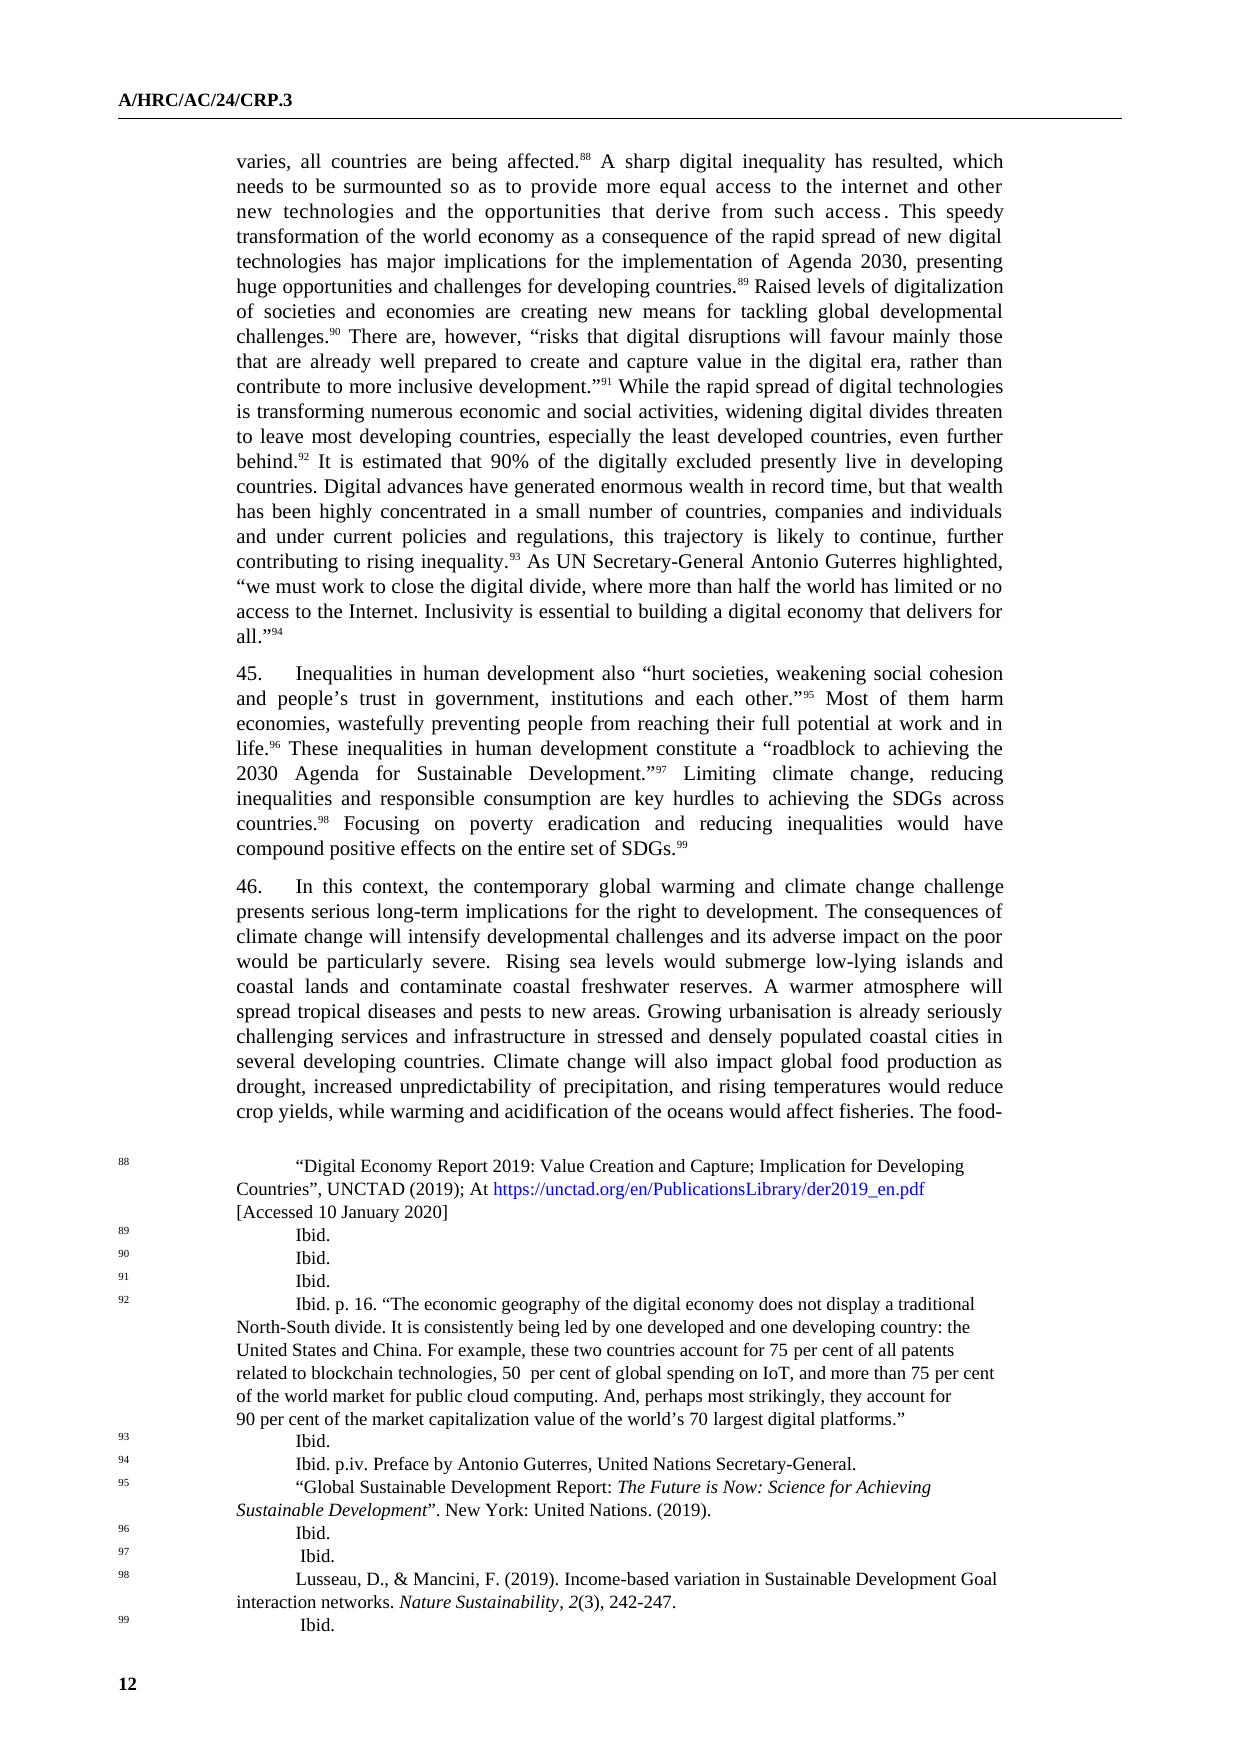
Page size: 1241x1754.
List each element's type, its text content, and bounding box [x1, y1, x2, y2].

text 46. In this context, the contemporary global warming and climate change challenge presents serious long-term implications for the right to development. The consequences of climate change will intensify developmental challenges and its adverse impact on the poor would be particularly severe. Rising sea levels would submerge low-lying islands and coastal lands and contaminate coastal freshwater reserves. A warmer atmosphere will spread tropical diseases and pests to new areas. Growing urbanisation is already seriously challenging services and infrastructure in stressed and densely populated coastal cities in several developing countries. Climate change will also impact global food production as drought, increased unpredictability of precipitation, and rising temperatures would reduce crop yields, while warming and acidification of the oceans would affect fisheries. The food-insecure, poor and undernourished would be disproportionately harmed. Increased drought related water and food shortages, linked to rising and extreme temperatures, may increase malnutrition and worsen rural poverty. Climate-related food productivity decline will also negatively impact livelihoods through its effects on vulnerable ecosystems. It is important to highlight that the poor and vulnerable - irrespective of whether in developed or developing countries - are particularly exposed to natural or man-made disasters and their post-disaster recovery is more complicated. It is starkly revealing that nine out of ten disaster-related deaths occur in low and middle income countries while the negative consequences of climate change, will even more decisively increase inequalities in developing and developed countries. The climate crisis also shows that the price of inaction compounds over time, as it feeds further inequality, which can in turn make action on climate more difficult. [236, 873, 1004, 1123]
text 45. Inequalities in human development also “hurt societies, weakening social cohesion and people’s trust in government, institutions and each other.” Most of them harm economies, wastefully preventing people from reaching their full potential at work and in life. These inequalities in human development constitute a “roadblock to achieving the 2030 Agenda for Sustainable Development.” Limiting climate change, reducing inequalities and responsible consumption are key hurdles to achieving the SDGs across countries. Focusing on poverty eradication and reducing inequalities would have compound positive effects on the entire set of SDGs. [236, 660, 1004, 860]
text 44. The rapid evolution and spread of information and communications technologies (ICTs) has transformed the global economy and, while the pace of digital transformation varies, all countries are being affected. A sharp digital inequality has resulted, which needs to be surmounted so as to provide more equal access to the internet and other new technologies and the opportunities that derive from such access. This speedy transformation of the world economy as a consequence of the rapid spread of new digital technologies has major implications for the implementation of Agenda 2030, presenting huge opportunities and challenges for developing countries. Raised levels of digitalization of societies and economies are creating new means for tackling global developmental challenges. There are, however, “risks that digital disruptions will favour mainly those that are already well prepared to create and capture value in the digital era, rather than contribute to more inclusive development.” While the rapid spread of digital technologies is transforming numerous economic and social activities, widening digital divides threaten to leave most developing countries, especially the least developed countries, even further behind. It is estimated that 90% of the digitally excluded presently live in developing countries. Digital advances have generated enormous wealth in record time, but that wealth has been highly concentrated in a small number of countries, companies and individuals and under current policies and regulations, this trajectory is likely to continue, further contributing to rising inequality. As UN Secretary-General Antonio Guterres highlighted, “we must work to close the digital divide, where more than half the world has limited or no access to the Internet. Inclusivity is essential to building a digital economy that delivers for all.” [236, 148, 1004, 648]
